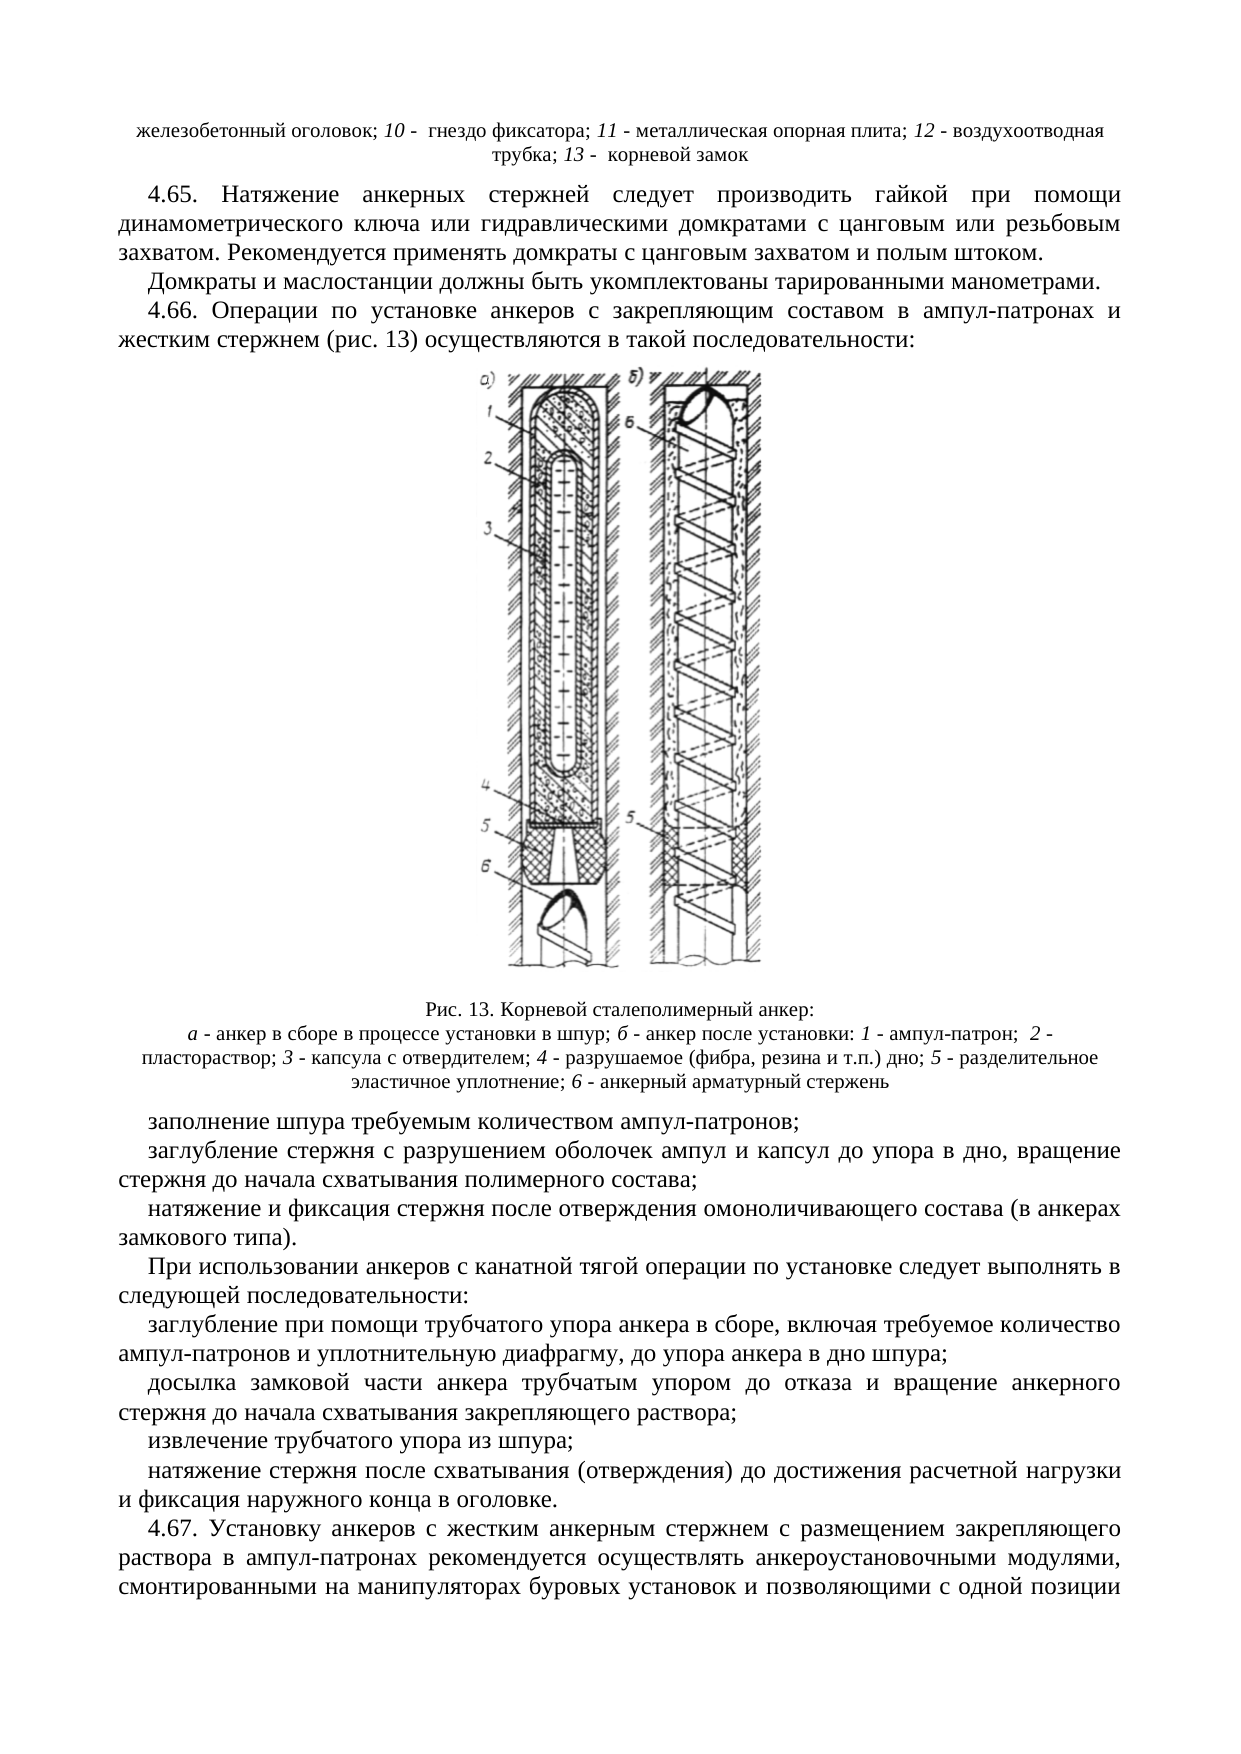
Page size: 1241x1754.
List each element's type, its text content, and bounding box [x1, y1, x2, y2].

text натяжение и фиксация стержня после отверждения омоноличивающего состава (в анкерах замкового типа). [118, 1193, 1122, 1251]
text 4.65. Натяжение анкерных стержней следует производить гайкой при помощи динамометрического ключа или гидравлическими домкратами с цанговым или резьбовым захватом. Рекомендуется применять домкраты с цанговым захватом и полым штоком. [118, 179, 1122, 266]
text а - анкер в сборе в процессе установки в шпур; б - анкер после установки: 1 - ампул-патрон; 2 - пластораствор; 3 - капсула с отвердителем; 4 - разрушаемое (фибра, резина и т.п.) дно; 5 - разделительное эластичное уплотнение; 6 - анкерный арматурный стержень [118, 1021, 1122, 1093]
text натяжение стержня после схватывания (отверждения) до достижения расчетной нагрузки и фиксация наружного конца в оголовке. [118, 1454, 1122, 1513]
picture [476, 365, 764, 972]
text При использовании анкеров с канатной тягой операции по установке следует выполнять в следующей последовательности: [118, 1251, 1122, 1309]
text заполнение шпура требуемым количеством ампул-патронов; [118, 1106, 1122, 1135]
text заглубление стержня с разрушением оболочек ампул и капсул до упора в дно, вращение стержня до начала схватывания полимерного состава; [118, 1135, 1122, 1193]
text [118, 118, 1122, 166]
text извлечение трубчатого упора из шпура; [118, 1425, 1122, 1454]
text Домкраты и маслостанции должны быть укомплектованы тарированными манометрами. [118, 266, 1122, 295]
text 4.66. Операции по установке анкеров с закрепляющим составом в ампул-патронах и жестким стержнем (рис. 13) осуществляются в такой последовательности: [118, 295, 1122, 353]
text заглубление при помощи трубчатого упора анкера в сборе, включая требуемое количество ампул-патронов и уплотнительную диафрагму, до упора анкера в дно шпура; [118, 1309, 1122, 1367]
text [118, 1513, 1122, 1600]
text Рис. 13. Корневой сталеполимерный анкер: [118, 997, 1122, 1021]
text досылка замковой части анкера трубчатым упором до отказа и вращение анкерного стержня до начала схватывания закрепляющего раствора; [118, 1367, 1122, 1425]
